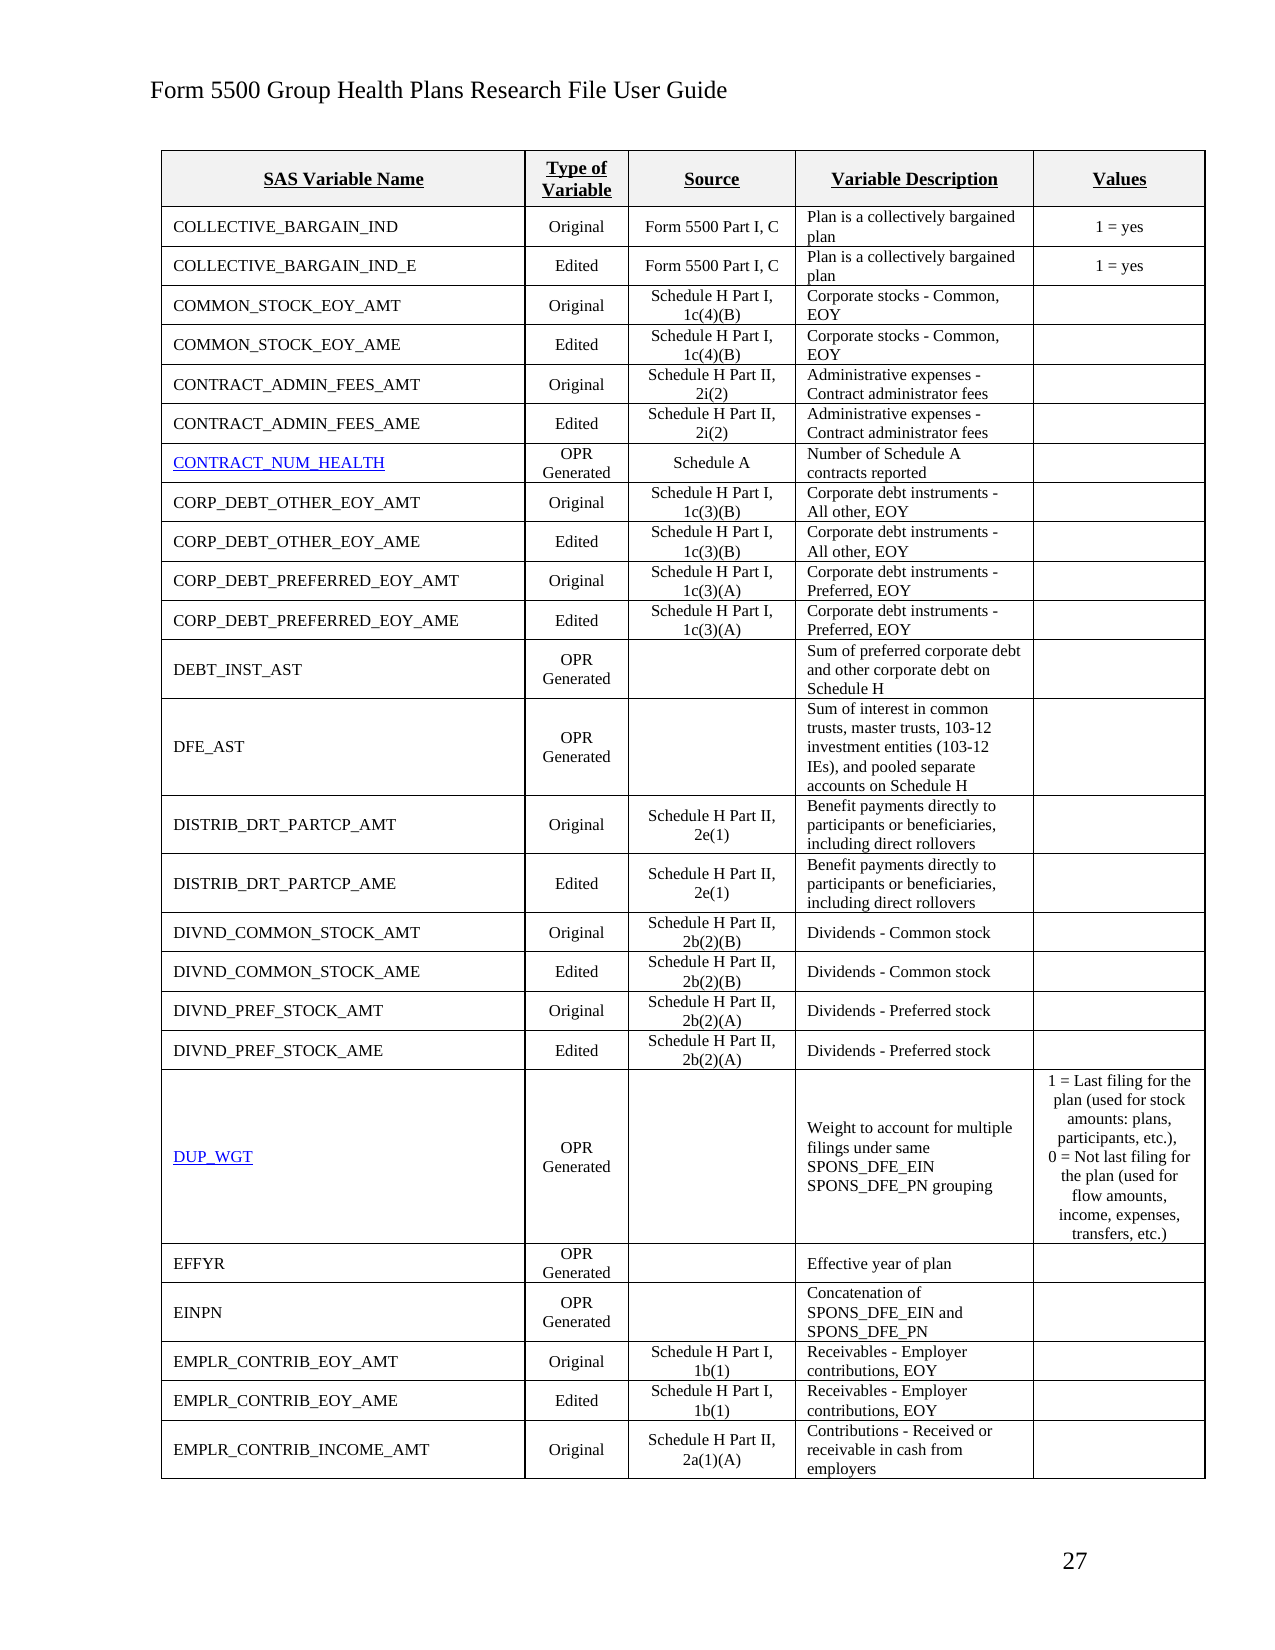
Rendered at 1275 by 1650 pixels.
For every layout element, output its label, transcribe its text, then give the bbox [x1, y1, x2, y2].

table_cell Corporate debt instruments - All other, EOY [796, 522, 1033, 561]
table_cell [1034, 562, 1204, 600]
table_header Type of Variable [526, 151, 628, 206]
table_cell Benefit payments directly to participants or beneficiaries, including direct rollovers [796, 854, 1033, 912]
table_cell Sum of interest in common trusts, master trusts, 103-12 investment entities (103-12 IEs), and pooled separate accounts on Schedule H [796, 699, 1033, 795]
table_cell OPR Generated [526, 640, 628, 698]
table_cell OPR Generated [526, 1070, 628, 1243]
table_cell COMMON_STOCK_EOY_AME [162, 325, 524, 364]
table_cell Schedule H Part II, 2b(2)(A) [629, 1031, 795, 1069]
table_cell DISTRIB_DRT_PARTCP_AMT [162, 796, 524, 853]
table_cell Weight to account for multiple filings under same SPONS_DFE_EIN SPONS_DFE_PN grouping [796, 1070, 1033, 1243]
table_cell [629, 1070, 795, 1243]
table_cell 1 = yes [1034, 207, 1204, 246]
table_cell Form 5500 Part I, C [629, 247, 795, 285]
table_cell Original [526, 1342, 628, 1380]
table_cell DIVND_PREF_STOCK_AMT [162, 992, 524, 1030]
table_cell Edited [526, 1381, 628, 1419]
table_cell Dividends - Common stock [796, 952, 1033, 991]
table_cell EINPN [162, 1283, 524, 1341]
table_cell EMPLR_CONTRIB_EOY_AME [162, 1381, 524, 1419]
table_cell DUP_WGT [162, 1070, 524, 1243]
table_cell Schedule H Part II, 2b(2)(A) [629, 992, 795, 1030]
table_cell [1034, 1031, 1204, 1069]
table_cell DIVND_COMMON_STOCK_AME [162, 952, 524, 991]
table_cell Schedule H Part II, 2b(2)(B) [629, 952, 795, 991]
table_cell Dividends - Common stock [796, 913, 1033, 951]
table_cell COLLECTIVE_BARGAIN_IND [162, 207, 524, 246]
table_cell Dividends - Preferred stock [796, 1031, 1033, 1069]
table_cell [629, 699, 795, 795]
table_cell Schedule H Part II, 2e(1) [629, 796, 795, 853]
table_cell EMPLR_CONTRIB_EOY_AMT [162, 1342, 524, 1380]
table_cell Original [526, 796, 628, 853]
table_cell [1034, 992, 1204, 1030]
table_cell [1034, 1342, 1204, 1380]
table_cell Concatenation of SPONS_DFE_EIN and SPONS_DFE_PN [796, 1283, 1033, 1341]
table_cell COLLECTIVE_BARGAIN_IND_E [162, 247, 524, 285]
table_cell COMMON_STOCK_EOY_AMT [162, 286, 524, 324]
table_cell Schedule H Part II, 2i(2) [629, 404, 795, 442]
table_cell Schedule H Part I, 1c(4)(B) [629, 286, 795, 324]
table_cell [1034, 601, 1204, 639]
table_cell [1034, 522, 1204, 561]
table_header Values [1034, 151, 1204, 206]
table_cell Administrative expenses - Contract administrator fees [796, 404, 1033, 442]
table_cell EMPLR_CONTRIB_INCOME_AMT [162, 1421, 524, 1478]
table_cell [1034, 1381, 1204, 1419]
table_cell Corporate stocks - Common, EOY [796, 325, 1033, 364]
table_cell [1034, 640, 1204, 698]
table_cell OPR Generated [526, 699, 628, 795]
table_header SAS Variable Name [162, 151, 524, 206]
table_cell [629, 1283, 795, 1341]
table_cell [1034, 1283, 1204, 1341]
table_cell Schedule H Part II, 2a(1)(A) [629, 1421, 795, 1478]
table_cell Original [526, 207, 628, 246]
table_cell Schedule H Part I, 1c(3)(B) [629, 483, 795, 521]
table_cell 1 = yes [1034, 247, 1204, 285]
table_cell Edited [526, 952, 628, 991]
table_cell CORP_DEBT_PREFERRED_EOY_AME [162, 601, 524, 639]
table_cell OPR Generated [526, 1283, 628, 1341]
table_cell [1034, 325, 1204, 364]
table_cell Schedule H Part II, 2i(2) [629, 365, 795, 403]
table_cell Schedule H Part II, 2e(1) [629, 854, 795, 912]
table_cell [1034, 699, 1204, 795]
table_cell OPR Generated [526, 1244, 628, 1282]
table_cell [1034, 444, 1204, 482]
table_cell DIVND_PREF_STOCK_AME [162, 1031, 524, 1069]
table_cell [1034, 1244, 1204, 1282]
table_cell DEBT_INST_AST [162, 640, 524, 698]
table_cell [1034, 796, 1204, 853]
table_cell Edited [526, 601, 628, 639]
table_cell Receivables - Employer contributions, EOY [796, 1381, 1033, 1419]
table_cell Benefit payments directly to participants or beneficiaries, including direct rollovers [796, 796, 1033, 853]
table_cell DIVND_COMMON_STOCK_AMT [162, 913, 524, 951]
table_cell Schedule H Part I, 1c(3)(B) [629, 522, 795, 561]
table_cell Sum of preferred corporate debt and other corporate debt on Schedule H [796, 640, 1033, 698]
table_cell [1034, 365, 1204, 403]
table_cell Original [526, 913, 628, 951]
table_cell CORP_DEBT_OTHER_EOY_AME [162, 522, 524, 561]
table_cell [1034, 286, 1204, 324]
table_cell Schedule H Part I, 1c(4)(B) [629, 325, 795, 364]
table_cell [629, 1244, 795, 1282]
table_header Variable Description [796, 151, 1033, 206]
table_cell Edited [526, 404, 628, 442]
table_cell [1034, 854, 1204, 912]
table_cell Edited [526, 247, 628, 285]
table_cell Schedule H Part I, 1c(3)(A) [629, 601, 795, 639]
table_cell Corporate debt instruments - Preferred, EOY [796, 601, 1033, 639]
table_cell Dividends - Preferred stock [796, 992, 1033, 1030]
table_cell CORP_DEBT_OTHER_EOY_AMT [162, 483, 524, 521]
table_cell Original [526, 286, 628, 324]
table_cell [1034, 913, 1204, 951]
table_cell Edited [526, 522, 628, 561]
table_cell [629, 640, 795, 698]
table_cell Edited [526, 854, 628, 912]
table_cell Schedule H Part I, 1c(3)(A) [629, 562, 795, 600]
table_cell Plan is a collectively bargained plan [796, 247, 1033, 285]
table_cell Original [526, 1421, 628, 1478]
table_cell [796, 1421, 1033, 1478]
table_cell EFFYR [162, 1244, 524, 1282]
table_cell Corporate debt instruments - All other, EOY [796, 483, 1033, 521]
table_cell Corporate debt instruments - Preferred, EOY [796, 562, 1033, 600]
table_cell DFE_AST [162, 699, 524, 795]
table_cell Edited [526, 1031, 628, 1069]
table_cell CORP_DEBT_PREFERRED_EOY_AMT [162, 562, 524, 600]
table_cell CONTRACT_ADMIN_FEES_AME [162, 404, 524, 442]
table_cell Effective year of plan [796, 1244, 1033, 1282]
table_cell Schedule H Part I, 1b(1) [629, 1342, 795, 1380]
table_cell CONTRACT_NUM_HEALTH [162, 444, 524, 482]
table_cell OPR Generated [526, 444, 628, 482]
table_cell Original [526, 365, 628, 403]
table_cell [1034, 483, 1204, 521]
table_cell 1 = Last filing for the plan (used for stock amounts: plans, participants, etc.), 0 = Not last filing for the plan (used for flow amounts, income, expenses, transfers, etc.) [1034, 1070, 1204, 1243]
table_cell Plan is a collectively bargained plan [796, 207, 1033, 246]
table_cell Edited [526, 325, 628, 364]
table_cell Receivables - Employer contributions, EOY [796, 1342, 1033, 1380]
table_cell Original [526, 562, 628, 600]
table_cell Original [526, 992, 628, 1030]
table_cell Schedule H Part I, 1b(1) [629, 1381, 795, 1419]
table_cell CONTRACT_ADMIN_FEES_AMT [162, 365, 524, 403]
table_cell Original [526, 483, 628, 521]
table_cell DISTRIB_DRT_PARTCP_AME [162, 854, 524, 912]
table_cell Schedule A [629, 444, 795, 482]
table_cell Schedule H Part II, 2b(2)(B) [629, 913, 795, 951]
table_cell Number of Schedule A contracts reported [796, 444, 1033, 482]
table_cell Corporate stocks - Common, EOY [796, 286, 1033, 324]
table_cell Form 5500 Part I, C [629, 207, 795, 246]
table_cell [1034, 404, 1204, 442]
table_header Source [629, 151, 795, 206]
table_cell [1034, 1421, 1204, 1478]
table_cell [1034, 952, 1204, 991]
table_cell Administrative expenses - Contract administrator fees [796, 365, 1033, 403]
